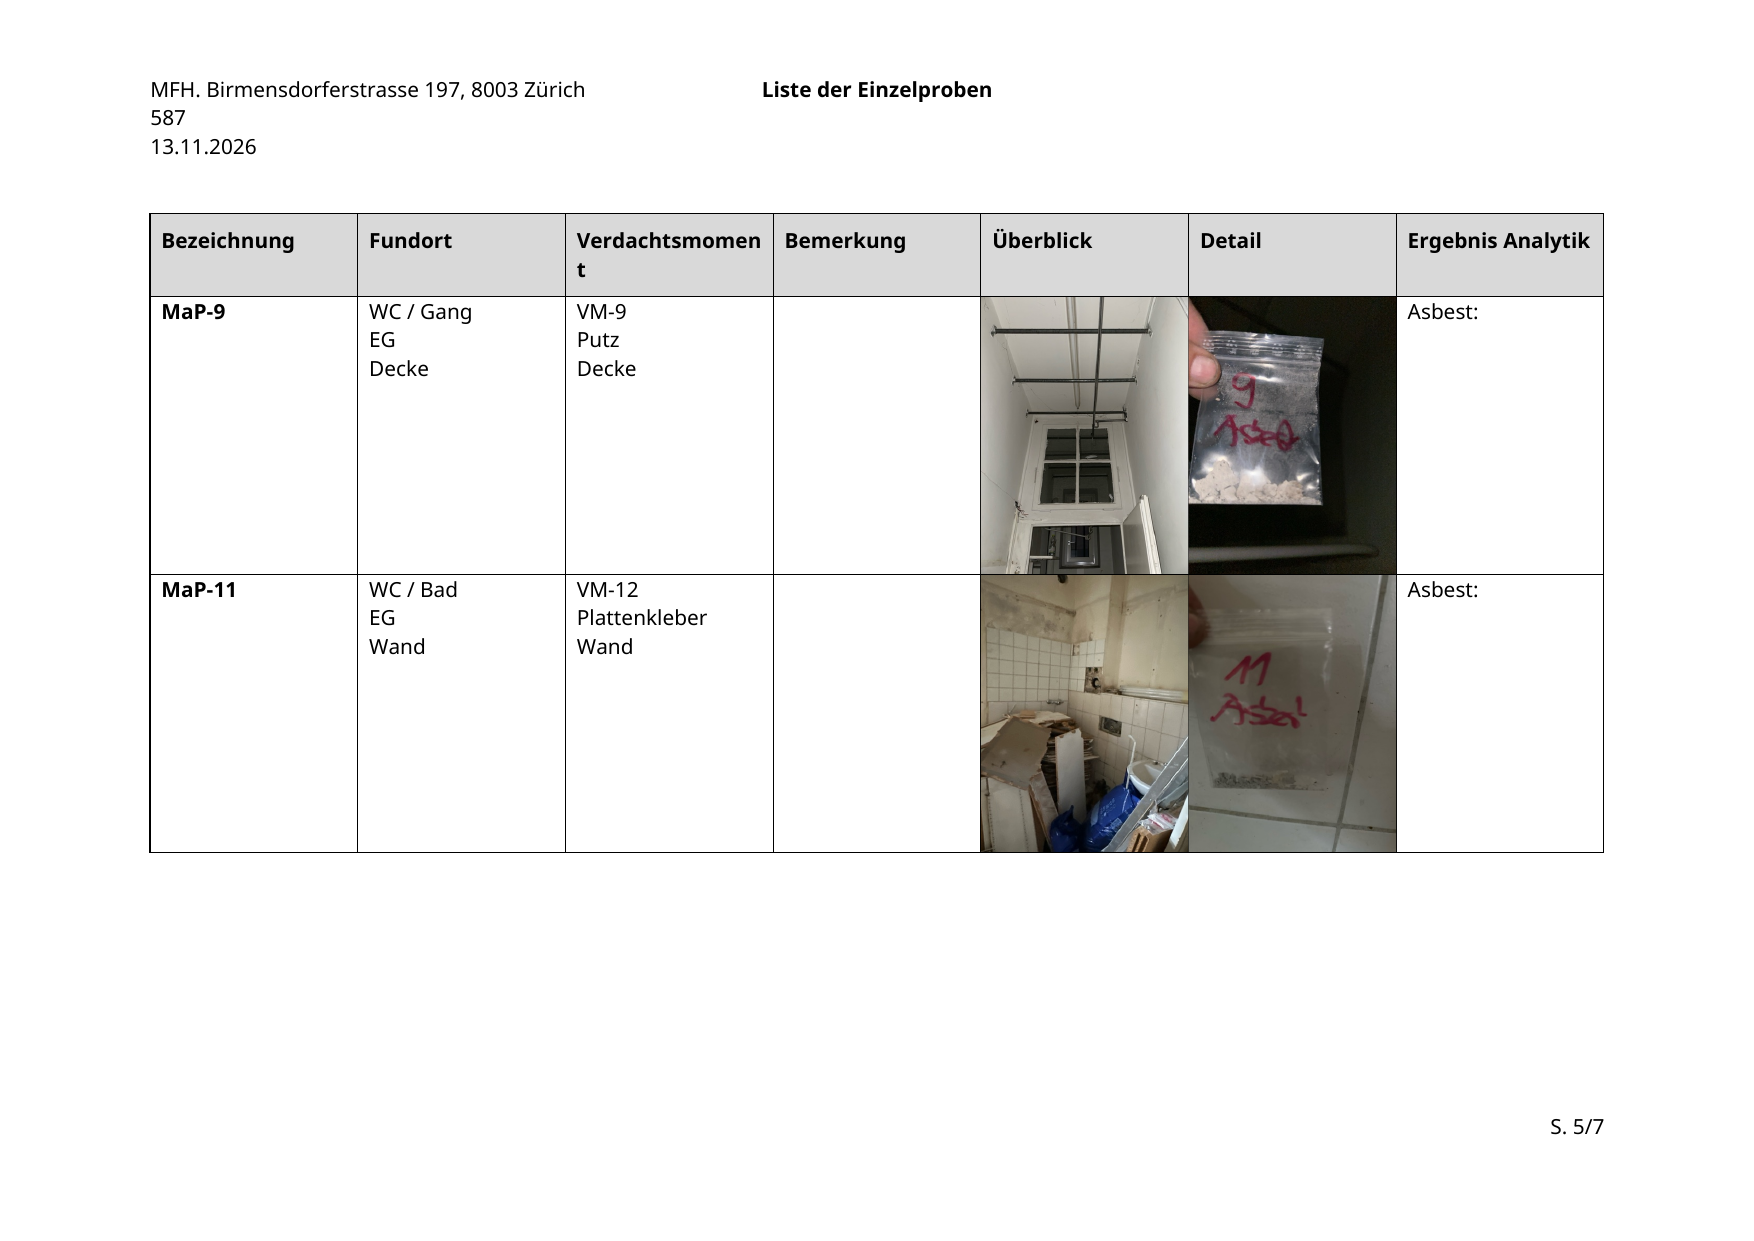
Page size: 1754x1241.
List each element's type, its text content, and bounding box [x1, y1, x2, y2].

table_header Detail [1189, 214, 1396, 296]
table_cell Asbest: [1397, 575, 1603, 852]
table_cell MaP-11 [151, 575, 357, 852]
table_cell VM-9 Putz Decke [566, 297, 773, 574]
table_cell [774, 297, 980, 574]
table_cell MaP-9 [151, 297, 357, 574]
table_header Fundort [358, 214, 565, 296]
table_header Verdachtsmoment [566, 214, 773, 296]
picture [980, 575, 1397, 852]
table_cell [774, 575, 980, 852]
table_header Überblick [981, 214, 1188, 296]
picture [980, 297, 1397, 574]
table_cell WC / Bad EG Wand [358, 575, 565, 852]
table_header Ergebnis Analytik [1397, 214, 1603, 296]
table_header Bezeichnung [151, 214, 357, 296]
table_header Bemerkung [774, 214, 980, 296]
table_cell VM-12 Plattenkleber Wand [566, 575, 773, 852]
table_cell Asbest: [1397, 297, 1603, 574]
table_cell WC / Gang EG Decke [358, 297, 565, 574]
